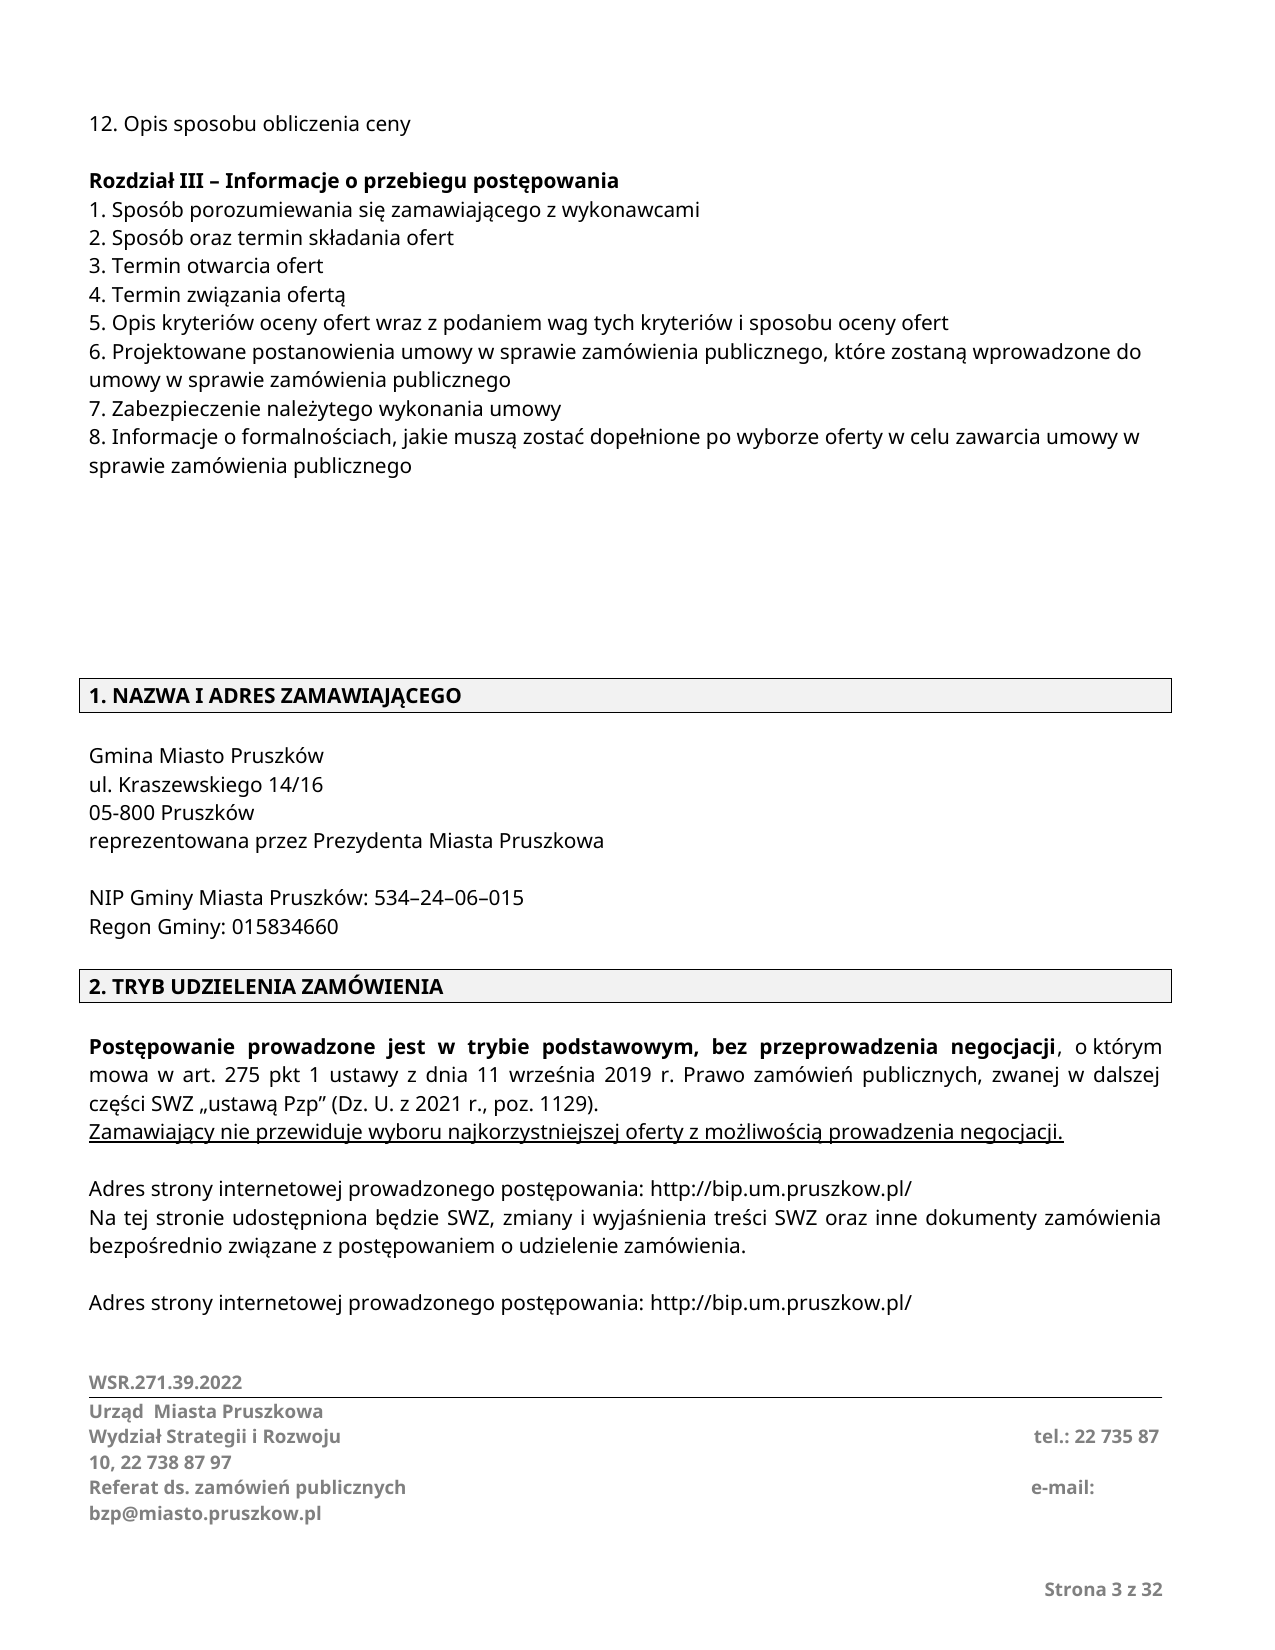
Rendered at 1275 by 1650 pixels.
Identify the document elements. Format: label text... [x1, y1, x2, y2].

text 05-800 Pruszków [89, 798, 1162, 827]
text Na tej stronie udostępniona będzie SWZ, zmiany i wyjaśnienia treści SWZ oraz inne dokumenty zamówienia bezpośrednio związane z postępowaniem o udzielenie zamówienia. [89, 1203, 1162, 1259]
text NIP Gminy Miasta Pruszków: 534–24–06–015 [89, 883, 1162, 912]
text 3. Termin otwarcia ofert [89, 252, 1162, 280]
text 4. Termin związania ofertą [89, 280, 1162, 308]
text Adres strony internetowej prowadzonego postępowania: http://bip.um.pruszkow.pl/ [89, 1174, 1162, 1203]
text 6. Projektowane postanowienia umowy w sprawie zamówienia publicznego, które zostaną wprowadzone do umowy w sprawie zamówienia publicznego [89, 337, 1162, 394]
text reprezentowana przez Prezydenta Miasta Pruszkowa [89, 827, 1162, 855]
text Regon Gminy: 015834660 [89, 912, 1162, 940]
text Zamawiający nie przewiduje wyboru najkorzystniejszej oferty z możliwością prowadzenia negocjacji. [89, 1117, 1162, 1146]
text 8. Informacje o formalnościach, jakie muszą zostać dopełnione po wyborze oferty w celu zawarcia umowy w sprawie zamówienia publicznego [89, 422, 1162, 479]
text ul. Kraszewskiego 14/16 [89, 770, 1162, 798]
text Postępowanie prowadzone jest w trybie podstawowym, bez przeprowadzenia negocjacji, o którym mowa w art. 275 pkt 1 ustawy z dnia 11 września 2019 r. Prawo zamówień publicznych, zwanej w dalszej części SWZ „ustawą Pzp” (Dz. U. z 2021 r., poz. 1129). [89, 1032, 1162, 1117]
text 5. Opis kryteriów oceny ofert wraz z podaniem wag tych kryteriów i sposobu oceny ofert [89, 308, 1162, 337]
text Adres strony internetowej prowadzonego postępowania: http://bip.um.pruszkow.pl/ [89, 1288, 1162, 1316]
text Gmina Miasto Pruszków [89, 741, 1162, 770]
text 1. Sposób porozumiewania się zamawiającego z wykonawcami [89, 195, 1162, 223]
text Rozdział III – Informacje o przebiegu postępowania [89, 166, 1162, 195]
text 12. Opis sposobu obliczenia ceny [89, 109, 1162, 138]
text 2. TRYB UDZIELENIA ZAMÓWIENIA [80, 970, 1171, 1002]
text 2. Sposób oraz termin składania ofert [89, 223, 1162, 252]
text 7. Zabezpieczenie należytego wykonania umowy [89, 394, 1162, 422]
text 1. NAZWA I ADRES ZAMAWIAJĄCEGO [80, 679, 1171, 712]
